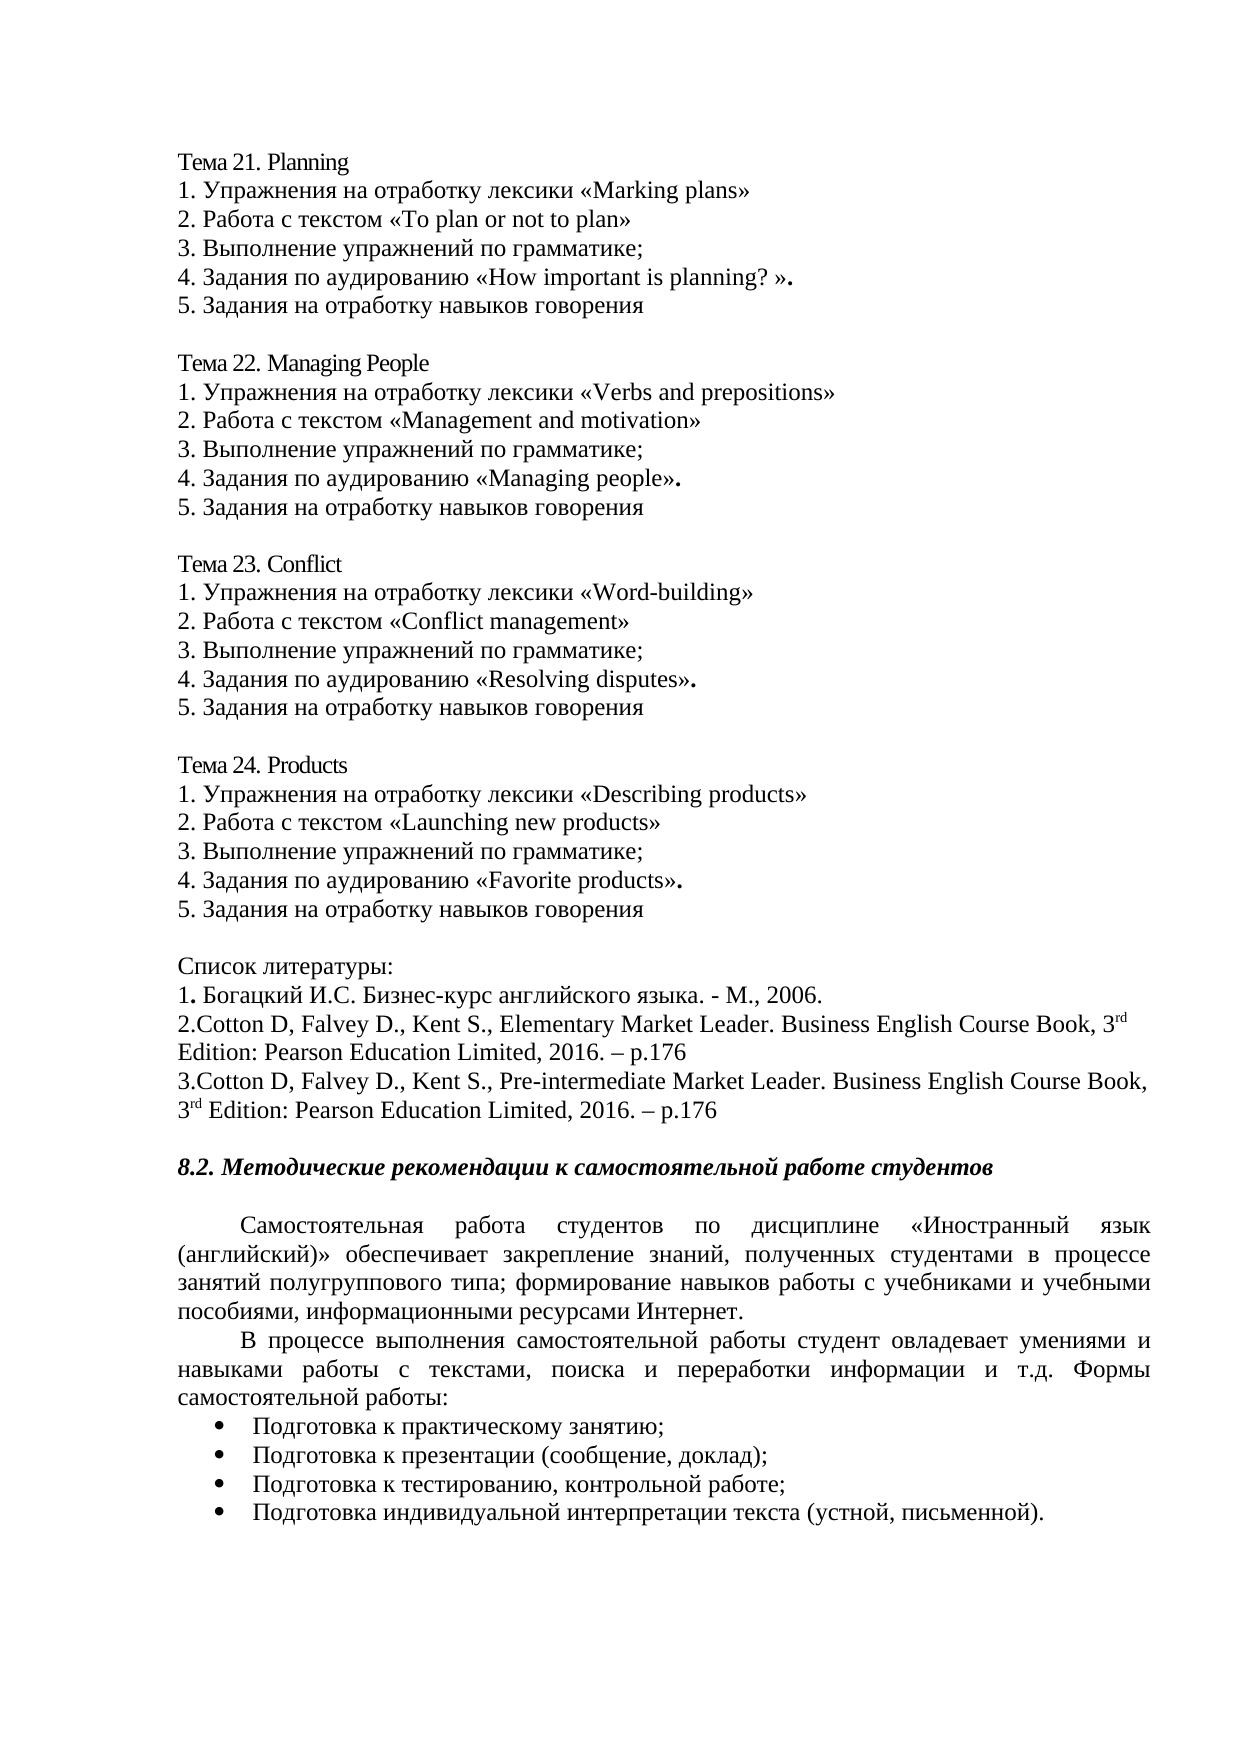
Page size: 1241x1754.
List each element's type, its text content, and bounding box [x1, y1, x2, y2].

list Подготовка к практическому занятию; [215, 1411, 1152, 1440]
list Подготовка индивидуальной интерпретации текста (устной, письменной). [215, 1497, 1152, 1526]
text Тема 22. Managing People [177, 348, 1152, 377]
text 5. Задания на отработку навыков говорения [177, 492, 1152, 521]
text 1. Упражнения на отработку лексики «Word-building» [177, 577, 1152, 606]
text 1. Упражнения на отработку лексики «Describing products» [177, 779, 1152, 807]
text 2.Cotton D, Falvey D., Kent S., Elementary Market Leader. Business English Course Book, 3rd Edition: Pearson Education Limited, 2016. – p.176 [177, 1009, 1152, 1066]
text 3. Выполнение упражнений по грамматике; [177, 233, 1152, 262]
text 1. Богацкий И.С. Бизнес-курс английского языка. - М., 2006. [177, 980, 1152, 1009]
text 8.2. Методические рекомендации к самостоятельной работе студентов [177, 1152, 1152, 1181]
text 1. Упражнения на отработку лексики «Verbs and prepositions» [177, 377, 1152, 406]
text 3. Выполнение упражнений по грамматике; [177, 836, 1152, 865]
text 4. Задания по аудированию «Favorite products». [177, 865, 1152, 894]
text 2. Работа с текстом «Management and motivation» [177, 406, 1152, 434]
text 4. Задания по аудированию «Managing people». [177, 463, 1152, 492]
text 5. Задания на отработку навыков говорения [177, 291, 1152, 319]
text 2. Работа с текстом «Conflict management» [177, 606, 1152, 635]
text Тема 21. Planning [177, 147, 1152, 176]
text Самостоятельная работа студентов по дисциплине «Иностранный язык (английский)» обеспечивает закрепление знаний, полученных студентами в процессе занятий полугруппового типа; формирование навыков работы с учебниками и учебными пособиями, информационными ресурсами Интернет. [177, 1210, 1152, 1325]
text 5. Задания на отработку навыков говорения [177, 894, 1152, 922]
text 2. Работа с текстом «To plan or not to plan» [177, 204, 1152, 233]
text 4. Задания по аудированию «Resolving disputes». [177, 664, 1152, 692]
text В процессе выполнения самостоятельной работы студент овладевает умениями и навыками работы с текстами, поиска и переработки информации и т.д. Формы самостоятельной работы: [177, 1325, 1152, 1411]
text Тема 24. Products [177, 750, 1152, 779]
text 4. Задания по аудированию «How important is planning? ». [177, 262, 1152, 291]
text 2. Работа с текстом «Launching new products» [177, 807, 1152, 836]
list Подготовка к тестированию, контрольной работе; [215, 1469, 1152, 1497]
list Подготовка к презентации (сообщение, доклад); [215, 1440, 1152, 1469]
text 3. Выполнение упражнений по грамматике; [177, 434, 1152, 463]
text Тема 23. Conflict [177, 549, 1152, 577]
text 3.Cotton D, Falvey D., Kent S., Pre-intermediate Market Leader. Business English Course Book, 3rd Edition: Pearson Education Limited, 2016. – p.176 [177, 1066, 1152, 1124]
text 1. Упражнения на отработку лексики «Marking plans» [177, 176, 1152, 204]
text 3. Выполнение упражнений по грамматике; [177, 635, 1152, 664]
text 5. Задания на отработку навыков говорения [177, 692, 1152, 721]
text Список литературы: [177, 951, 1152, 980]
